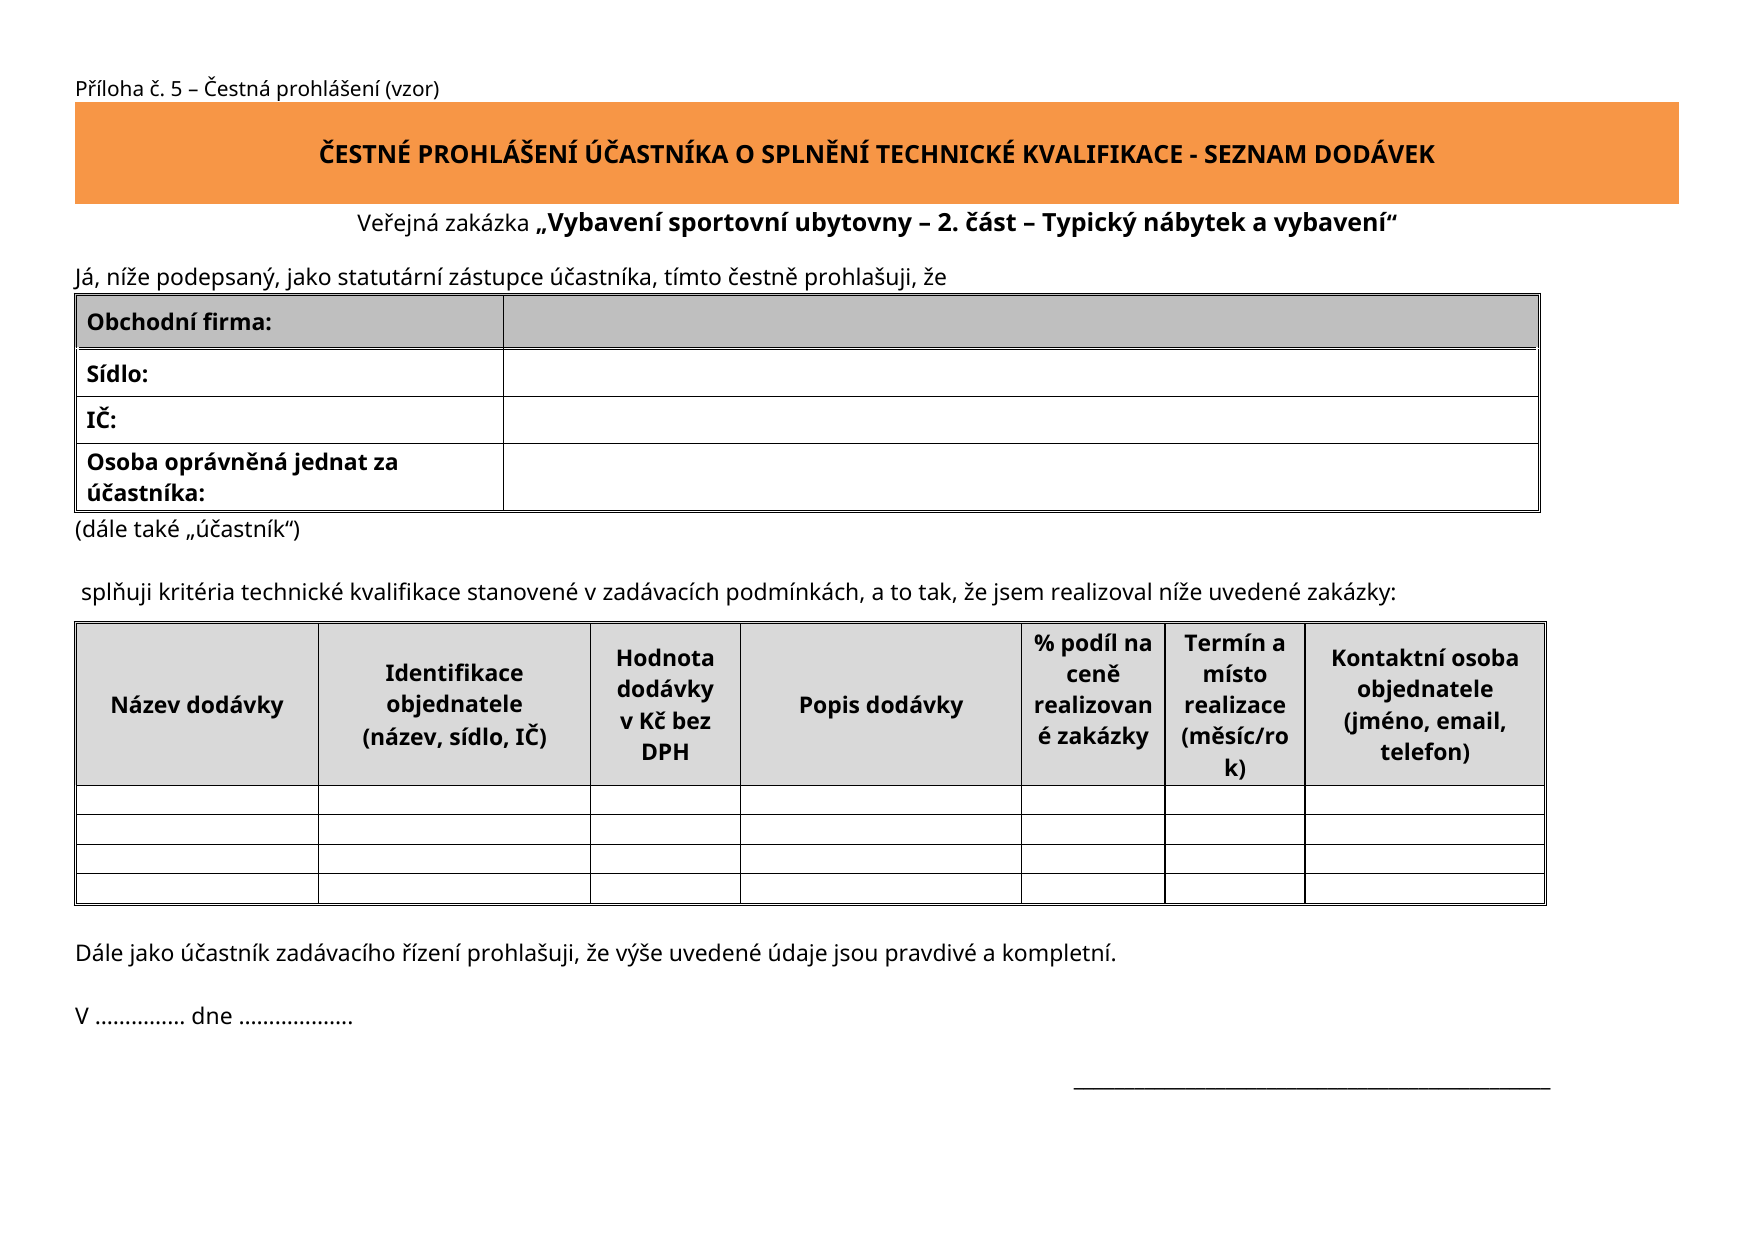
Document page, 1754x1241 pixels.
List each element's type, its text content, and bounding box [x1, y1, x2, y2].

table_cell [1022, 874, 1164, 903]
text čestné prohlášení ÚČASTNÍKA O SPLNĚNÍ TECHNICKÉ KVALIFIKACE - seznam dodávek [75, 136, 1679, 170]
table_cell [1166, 815, 1304, 844]
table_cell [741, 815, 1021, 844]
text splňuji kritéria technické kvalifikace stanovené v zadávacích podmínkách, a to tak, že jsem realizoval níže uvedené zakázky: [75, 576, 1679, 607]
table_cell IČ: [77, 397, 503, 442]
table_cell [741, 845, 1021, 873]
table_cell [591, 815, 740, 844]
table_cell [1022, 786, 1164, 814]
table_header Identifikace objednatele (název, sídlo, IČ) [319, 624, 590, 785]
text (dále také „účastník“) [75, 513, 1679, 544]
table_cell [591, 874, 740, 903]
table_cell [77, 786, 318, 814]
table_cell [1166, 786, 1304, 814]
table_cell [1306, 815, 1544, 844]
table_header Obchodní firma: [77, 296, 503, 347]
table_cell [1166, 845, 1304, 873]
table_cell [1166, 874, 1304, 903]
table_cell [741, 786, 1021, 814]
table_header Termín a místo realizace (měsíc/rok) [1166, 624, 1304, 785]
table_cell [77, 845, 318, 873]
table_cell [504, 444, 1538, 510]
text Já, níže podepsaný, jako statutární zástupce účastníka, tímto čestně prohlašuji, že [75, 261, 1679, 292]
text _______________________________________________ [75, 1062, 1552, 1093]
table_cell [77, 874, 318, 903]
table_cell [1306, 845, 1544, 873]
table_cell [319, 874, 590, 903]
table_cell [319, 845, 590, 873]
table_cell [504, 397, 1538, 442]
table_cell [1306, 874, 1544, 903]
table_cell Sídlo: [75, 347, 503, 396]
table_header Hodnota dodávky v Kč bez DPH [591, 624, 740, 785]
table_header Kontaktní osoba objednatele (jméno, email, telefon) [1306, 624, 1544, 785]
table_cell [1022, 815, 1164, 844]
table_header [504, 296, 1538, 347]
table_cell [741, 874, 1021, 903]
table_cell [319, 786, 590, 814]
table_cell [1306, 786, 1544, 814]
text V …………… dne ………………. [75, 999, 1679, 1031]
table_header % podíl na ceně realizované zakázky [1022, 624, 1164, 785]
text Veřejná zakázka „Vybavení sportovní ubytovny – 2. část – Typický nábytek a vybavení“ [75, 204, 1679, 238]
text Dále jako účastník zadávacího řízení prohlašuji, že výše uvedené údaje jsou pravdivé a kompletní. [75, 937, 1679, 968]
table_cell [504, 347, 1539, 396]
table_cell [77, 815, 318, 844]
table_header Název dodávky [77, 624, 318, 785]
table_cell [319, 815, 590, 844]
table_cell Osoba oprávněná jednat za účastníka: [77, 444, 503, 510]
table_header Popis dodávky [741, 624, 1021, 785]
table_cell [591, 786, 740, 814]
table_cell [591, 845, 740, 873]
table_cell [1022, 845, 1164, 873]
